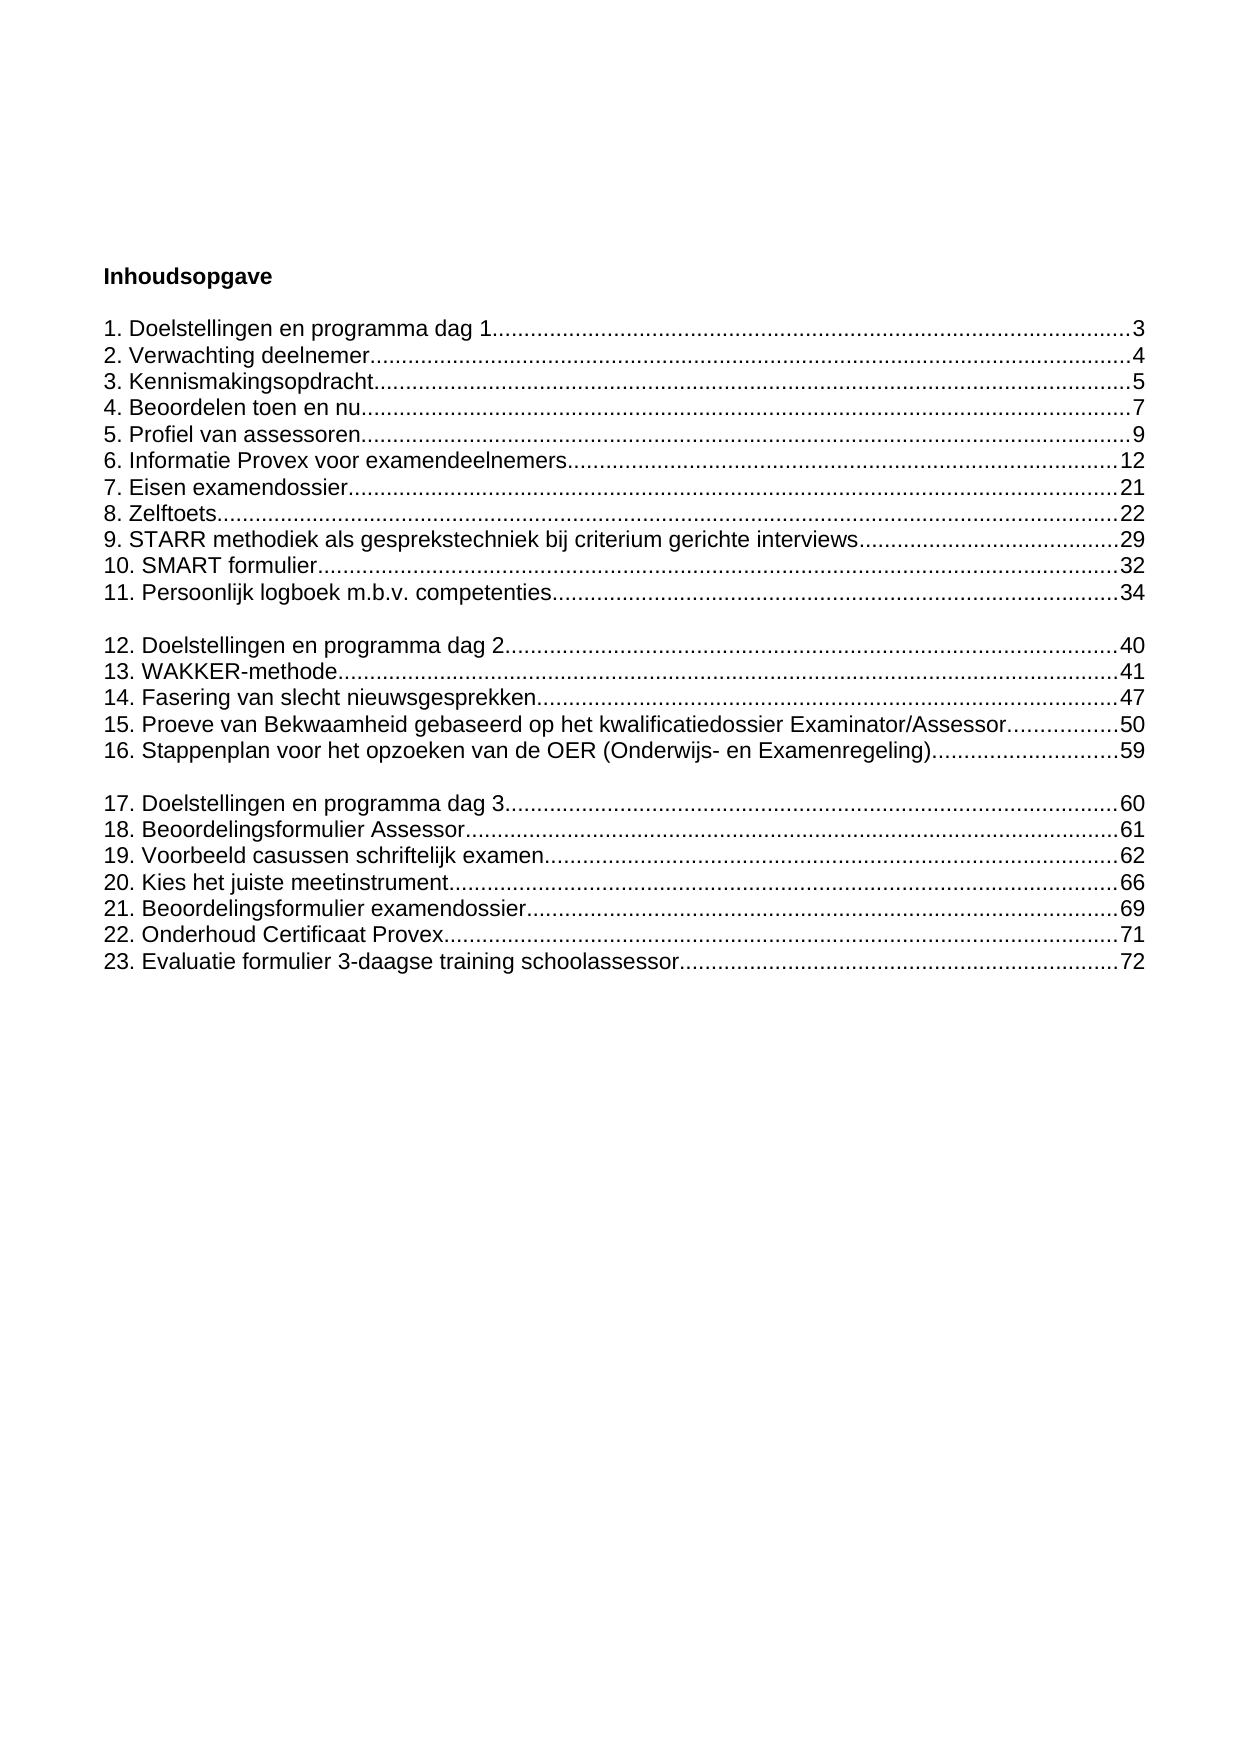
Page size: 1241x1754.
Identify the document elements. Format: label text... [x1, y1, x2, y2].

text 1. Doelstellingen en programma dag 1 3 [103, 315, 1137, 342]
text 12. Doelstellingen en programma dag 2 40 [103, 632, 1137, 658]
text 14. Fasering van slecht nieuwsgesprekken 47 [103, 684, 1137, 711]
text 18. Beoordelingsformulier Assessor 61 [103, 816, 1137, 842]
text 22. Onderhoud Certificaat Provex 71 [103, 921, 1137, 948]
text 5. Profiel van assessoren 9 [103, 421, 1137, 447]
text 21. Beoordelingsformulier examendossier 69 [103, 895, 1137, 921]
text 3. Kennismakingsopdracht 5 [103, 368, 1137, 394]
text 19. Voorbeeld casussen schriftelijk examen 62 [103, 842, 1137, 869]
text 17. Doelstellingen en programma dag 3 60 [103, 790, 1137, 816]
text 8. Zelftoets 22 [103, 500, 1137, 526]
text 4. Beoordelen toen en nu 7 [103, 394, 1137, 421]
text 2. Verwachting deelnemer 4 [103, 342, 1137, 368]
text 13. WAKKER-methode 41 [103, 658, 1137, 684]
text 15. Proeve van Bekwaamheid gebaseerd op het kwalificatiedossier Examinator/Assessor 50 [103, 711, 1137, 737]
text 6. Informatie Provex voor examendeelnemers 12 [103, 447, 1137, 473]
text 7. Eisen examendossier 21 [103, 473, 1137, 500]
text 16. Stappenplan voor het opzoeken van de OER (Onderwijs- en Examenregeling) 59 [103, 737, 1137, 763]
text Inhoudsopgave [103, 263, 1137, 289]
text 23. Evaluatie formulier 3-daagse training schoolassessor 72 [103, 948, 1137, 974]
text 20. Kies het juiste meetinstrument 66 [103, 869, 1137, 895]
text 11. Persoonlijk logboek m.b.v. competenties 34 [103, 579, 1137, 605]
text 9. STARR methodiek als gesprekstechniek bij criterium gerichte interviews 29 [103, 526, 1137, 552]
text 10. SMART formulier 32 [103, 552, 1137, 579]
